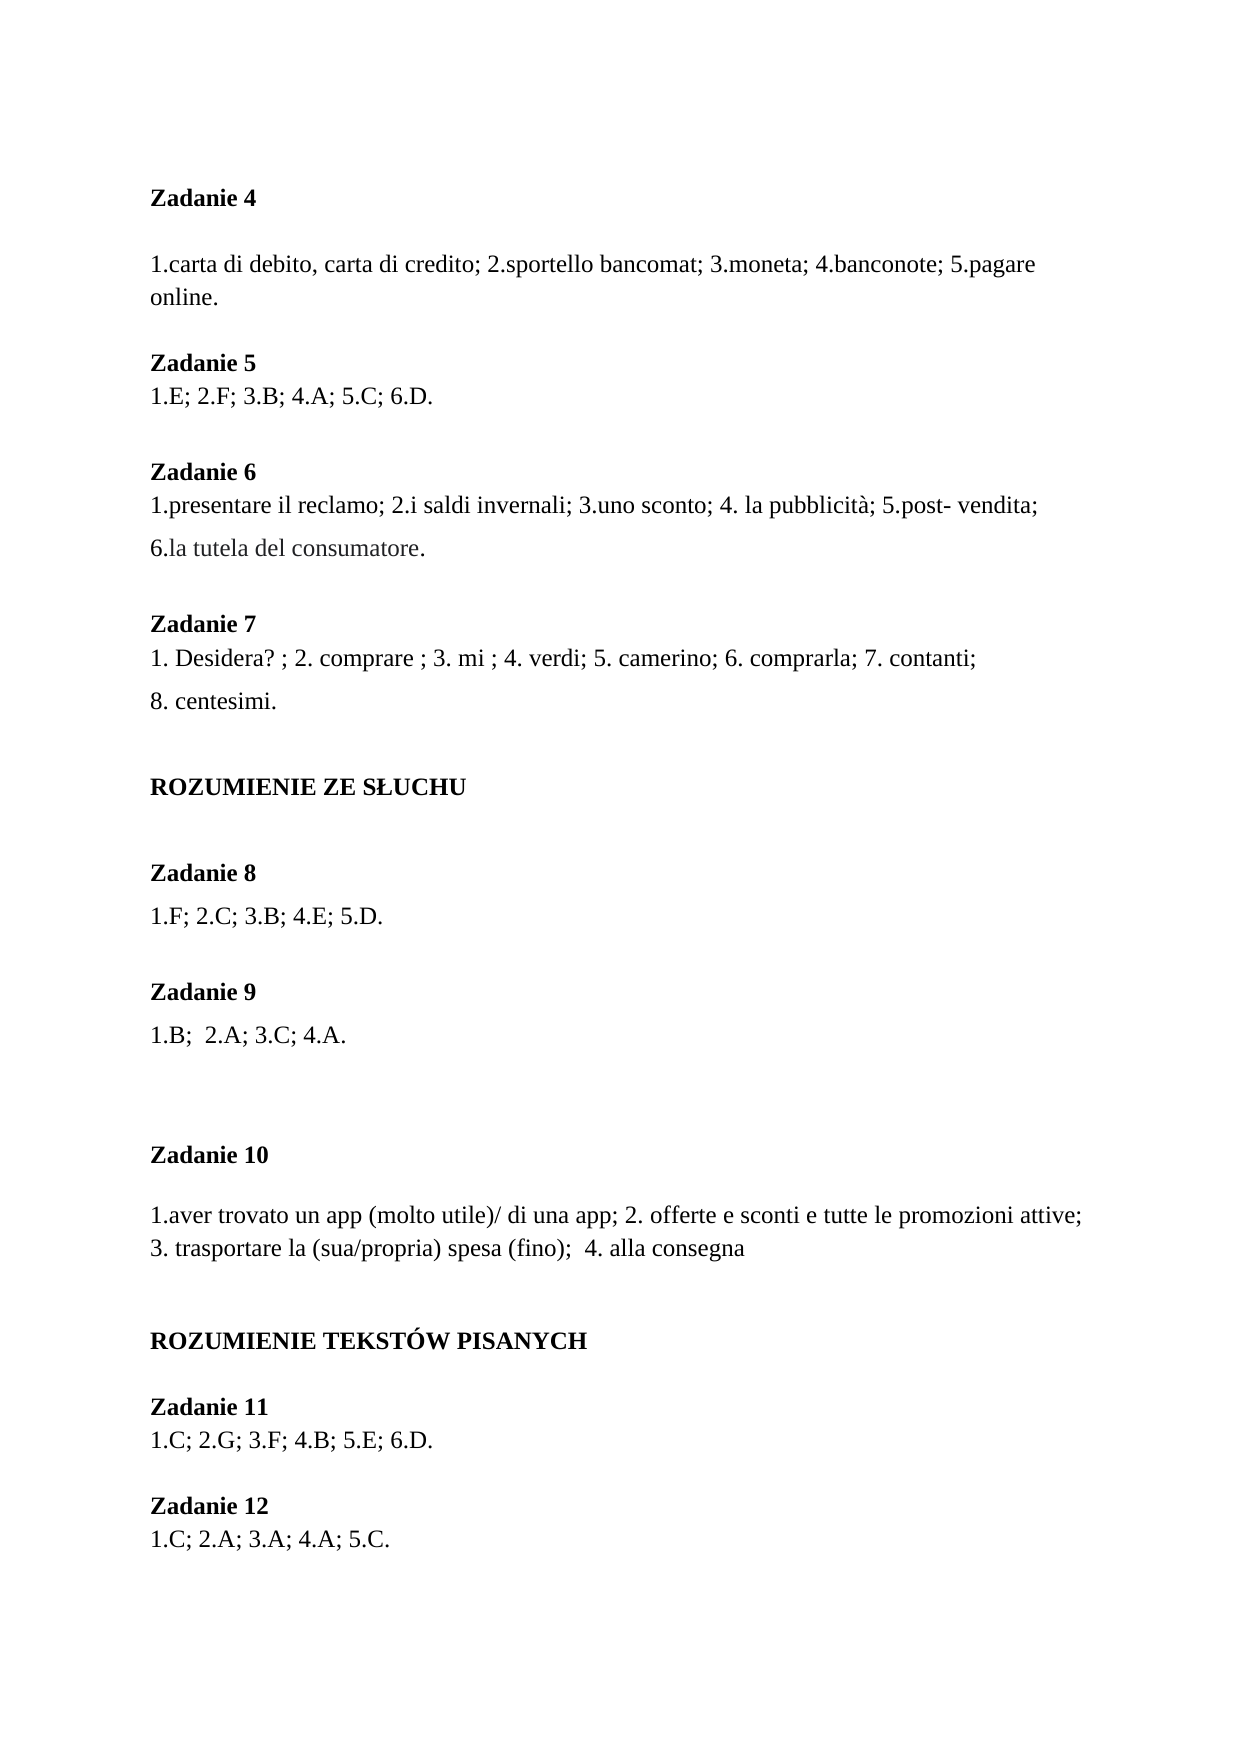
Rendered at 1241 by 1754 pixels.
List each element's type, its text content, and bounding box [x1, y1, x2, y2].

text Zadanie 8 [150, 858, 1090, 887]
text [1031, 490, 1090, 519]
text 1. Desidera? ; 2. comprare ; 3. mi ; 4. verdi; 5. camerino; 6. comprarla; 7. contanti; [150, 643, 1090, 671]
text 1.E; 2.F; 3.B; 4.A; 5.C; 6.D. [150, 381, 1090, 410]
text 1.carta di debito, carta di credito; 2.sportello bancomat; 3.moneta; 4.banconote; 5.pagare online. [150, 249, 1090, 311]
text ROZUMIENIE ZE SŁUCHU [150, 772, 1090, 801]
text Zadanie 7 [150, 609, 1090, 638]
text Zadanie 4 [150, 183, 1090, 212]
text Zadanie 5 [150, 348, 1090, 377]
text Zadanie 11 [150, 1392, 1090, 1421]
text Zadanie 9 [150, 977, 1090, 1006]
text 8. centesimi. [150, 686, 1090, 714]
text Zadanie 6 [150, 457, 1090, 486]
text Zadanie 12 [150, 1491, 1090, 1520]
text 1.F; 2.C; 3.B; 4.E; 5.D. [150, 901, 1090, 930]
text 1.C; 2.G; 3.F; 4.B; 5.E; 6.D. [150, 1425, 1090, 1454]
text 1.B; 2.A; 3.C; 4.A. [150, 1021, 1090, 1049]
text Zadanie 10 [150, 1140, 1090, 1169]
text 1.C; 2.A; 3.A; 4.A; 5.C. [150, 1524, 1090, 1553]
text ROZUMIENIE TEKSTÓW PISANYCH [150, 1326, 1090, 1354]
text 1.aver trovato un app (molto utile)/ di una app; 2. offerte e sconti e tutte le promozioni attive; 3. trasportare la (sua/propria) spesa (fino); 4. alla consegna [150, 1200, 1090, 1262]
text 6.la tutela del consumatore. [150, 533, 1090, 562]
text 1.presentare il reclamo; 2.i saldi invernali; 3.uno sconto; 4. la pubblicità; 5.post- vendita; [150, 490, 901, 519]
